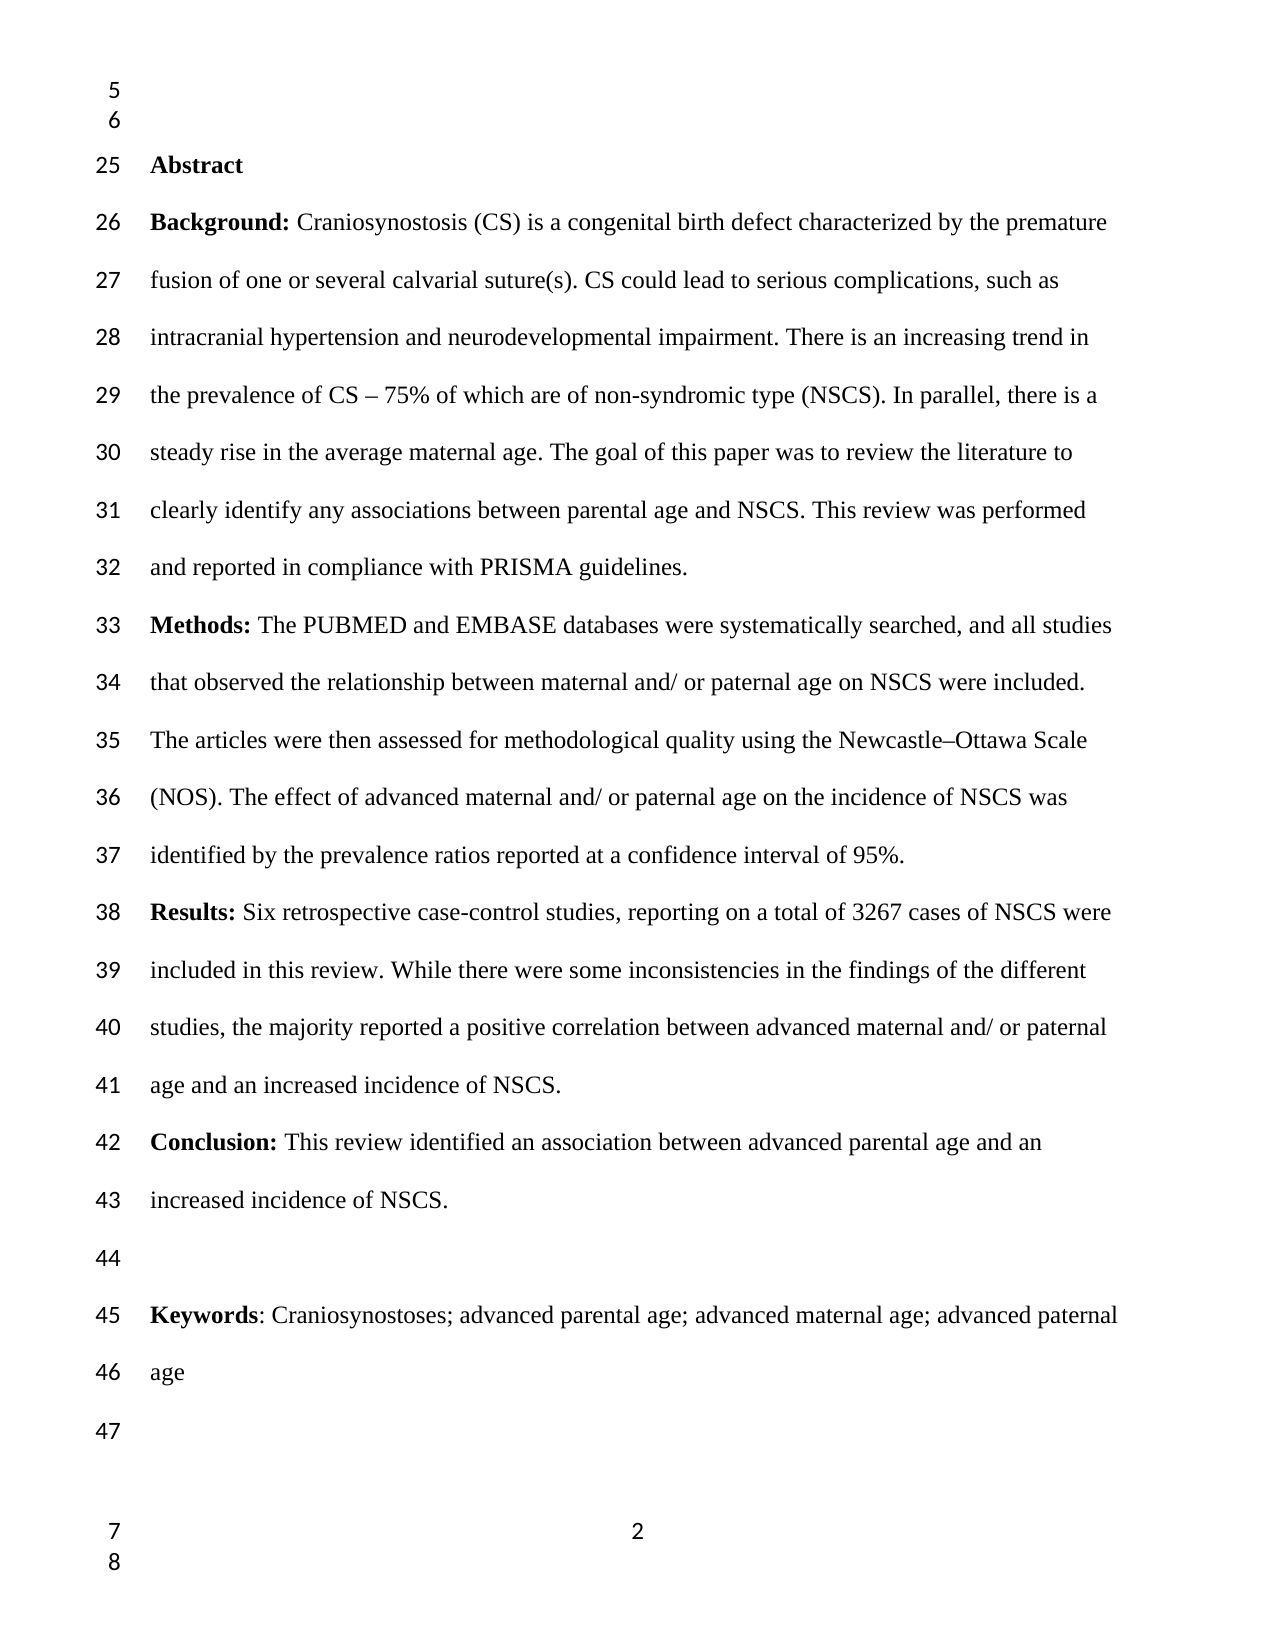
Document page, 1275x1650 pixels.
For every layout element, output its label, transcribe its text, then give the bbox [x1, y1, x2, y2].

text Background: Craniosynostosis (CS) is a congenital birth defect characterized by the premature fusion of one or several calvarial suture(s). CS could lead to serious complications, such as intracranial hypertension and neurodevelopmental impairment. There is an increasing trend in the prevalence of CS – 75% of which are of non-syndromic type (NSCS). In parallel, there is a steady rise in the average maternal age. The goal of this paper was to review the literature to clearly identify any associations between parental age and NSCS. This review was performed and reported in compliance with PRISMA guidelines. [150, 207, 1125, 581]
text Results: Six retrospective case-control studies, reporting on a total of 3267 cases of NSCS were included in this review. While there were some inconsistencies in the findings of the different studies, the majority reported a positive correlation between advanced maternal and/ or paternal age and an increased incidence of NSCS. [150, 897, 1125, 1099]
subtitle Abstract [150, 150, 1125, 179]
text Conclusion: This review identified an association between advanced parental age and an increased incidence of NSCS. [150, 1127, 1125, 1214]
text Keywords: Craniosynostoses; advanced parental age; advanced maternal age; advanced paternal age [150, 1300, 1125, 1386]
text Methods: The PUBMED and EMBASE databases were systematically searched, and all studies that observed the relationship between maternal and/ or paternal age on NSCS were included. The articles were then assessed for methodological quality using the Newcastle–Ottawa Scale (NOS). The effect of advanced maternal and/ or paternal age on the incidence of NSCS was identified by the prevalence ratios reported at a confidence interval of 95%. [150, 610, 1125, 869]
